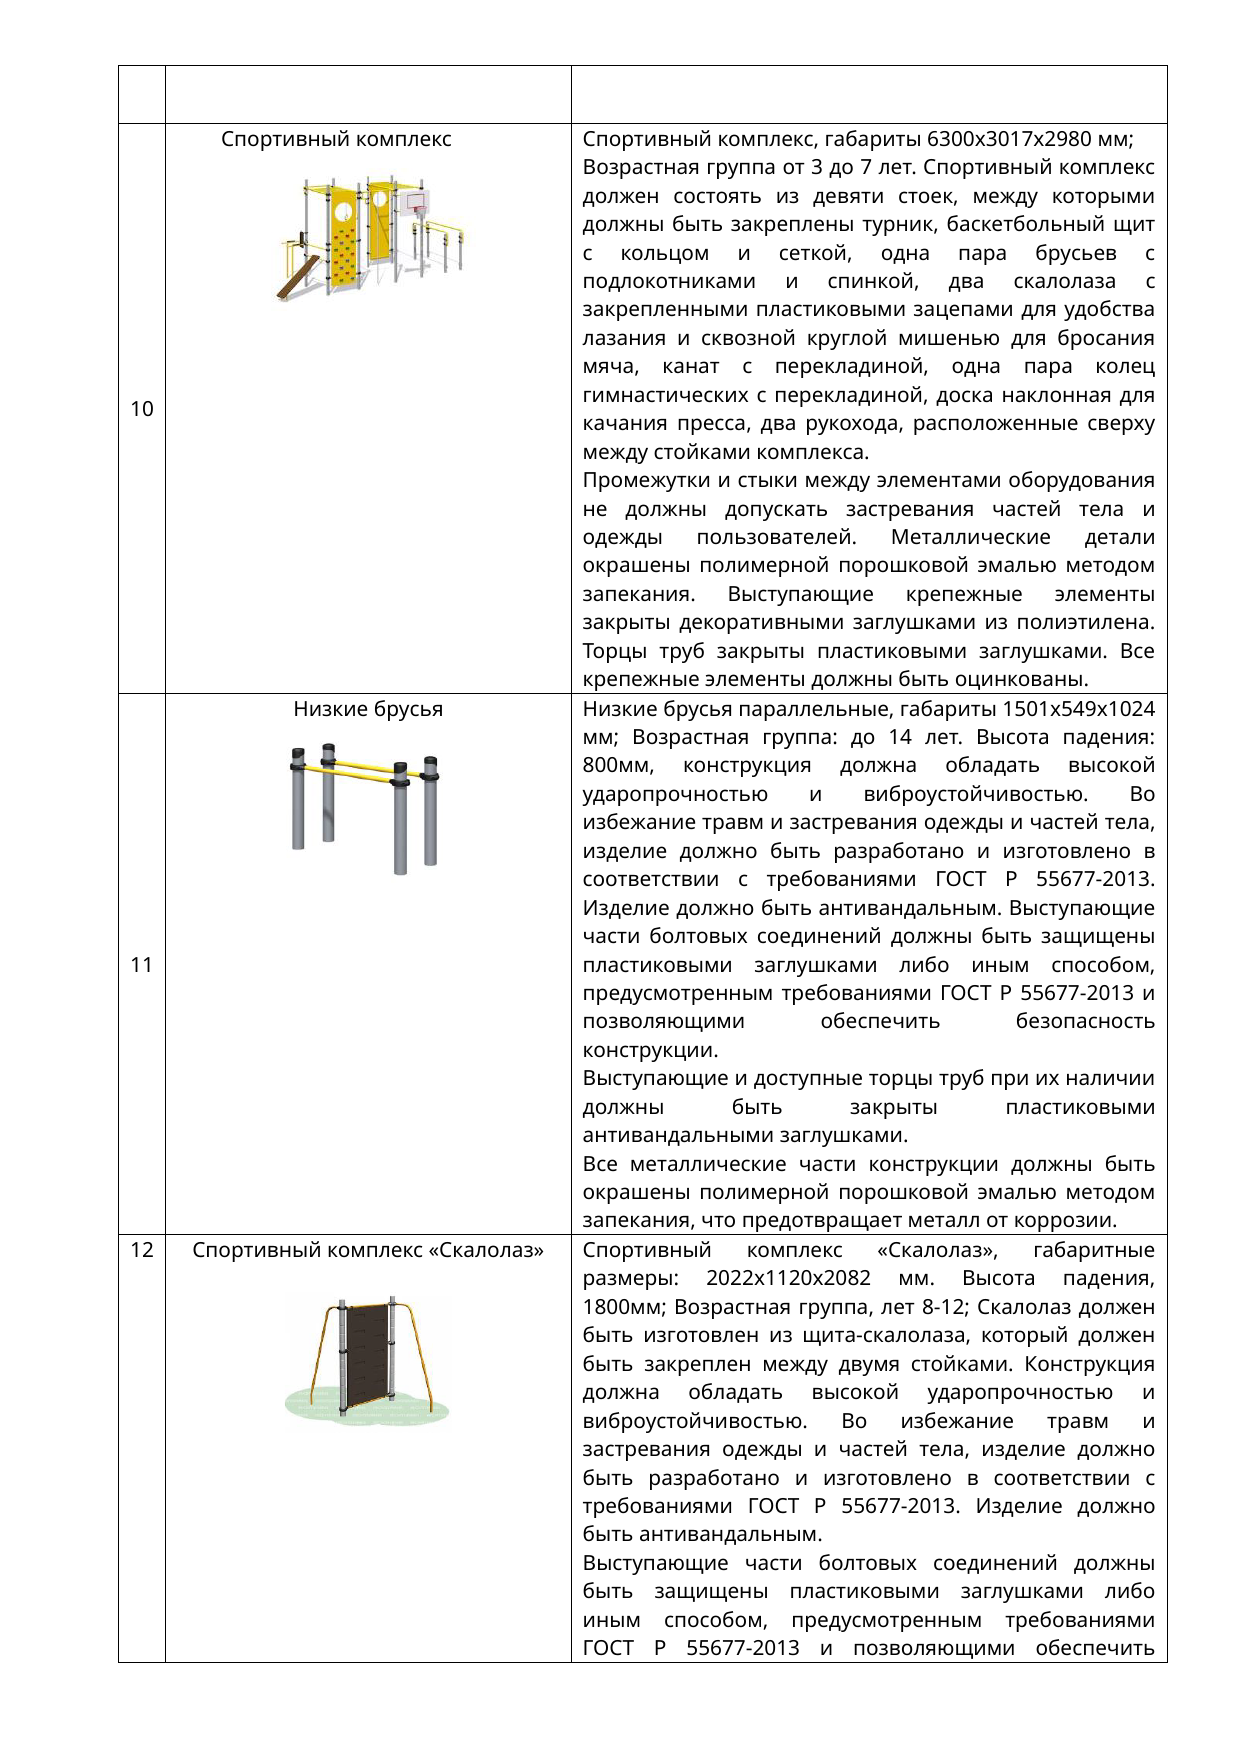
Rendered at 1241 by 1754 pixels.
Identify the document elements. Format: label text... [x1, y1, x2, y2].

table_cell 10 [119, 124, 165, 693]
table_cell Низкие брусья параллельные, габариты 1501х549х1024 мм; Возрастная группа: до 14 лет. Высота падения: 800мм, конструкция должна обладать высокой ударопрочностью и виброустойчивостью. Во избежание травм и застревания одежды и частей тела, изделие должно быть разработано и изготовлено в соответствии с требованиями ГОСТ Р 55677-2013. Изделие должно быть антивандальным. Выступающие части болтовых соединений должны быть защищены пластиковыми заглушками либо иным способом, предусмотренным требованиями ГОСТ Р 55677-2013 и позволяющими обеспечить безопасность конструкции. Выступающие и доступные торцы труб при их наличии должны быть закрыты пластиковыми антивандальными заглушками. Все металлические части конструкции должны быть окрашены полимерной порошковой эмалью методом запекания, что предотвращает металл от коррозии. [572, 694, 1167, 1234]
table_cell Спортивный комплекс, габариты 6300x3017x2980 мм; Возрастная группа от 3 до 7 лет. Спортивный комплекс должен состоять из девяти стоек, между которыми должны быть закреплены турник, баскетбольный щит с кольцом и сеткой, одна пара брусьев с подлокотниками и спинкой, два скалолаза с закрепленными пластиковыми зацепами для удобства лазания и сквозной круглой мишенью для бросания мяча, канат с перекладиной, одна пара колец гимнастических с перекладиной, доска наклонная для качания пресса, два рукохода, расположенные сверху между стойками комплекса. Промежутки и стыки между элементами оборудования не должны допускать застревания частей тела и одежды пользователей. Металлические детали окрашены полимерной порошковой эмалью методом запекания. Выступающие крепежные элементы закрыты декоративными заглушками из полиэтилена. Торцы труб закрыты пластиковыми заглушками. Все крепежные элементы должны быть оцинкованы. [572, 124, 1167, 693]
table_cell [572, 66, 1167, 123]
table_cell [166, 66, 571, 123]
table_cell 9 [119, 66, 165, 123]
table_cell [166, 1235, 571, 1662]
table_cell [572, 1235, 1167, 1662]
table_cell 12 [119, 1235, 165, 1662]
table_cell Низкие брусья [166, 694, 571, 1234]
table_cell 11 [119, 694, 165, 1234]
table_cell Спортивный комплекс [166, 124, 571, 693]
